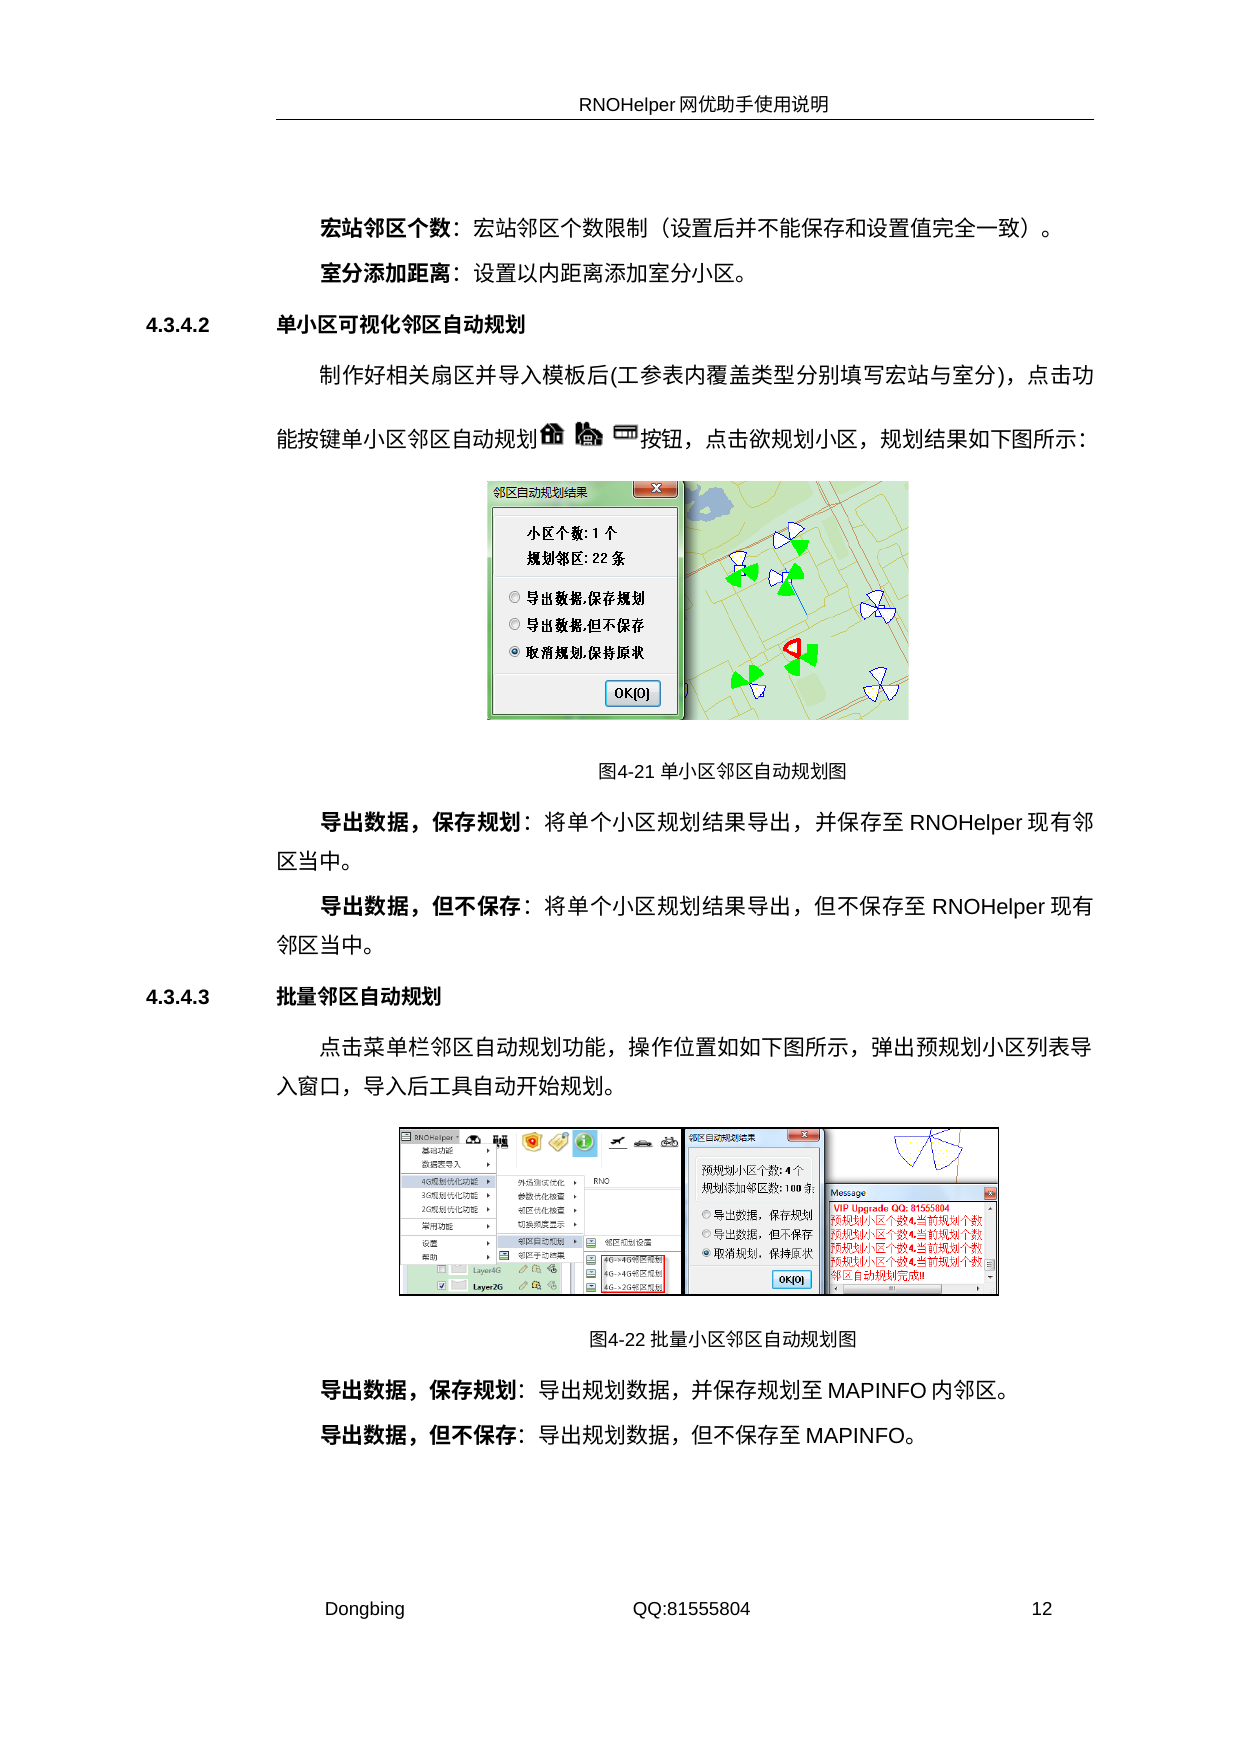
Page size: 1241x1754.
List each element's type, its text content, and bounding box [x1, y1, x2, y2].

text 制作好相关扇区并导入模板后(工参表内覆盖类型分别填写宏站与室分)，点击功能按键单小区邻区自动规划按钮，点击欲规划小区，规划结果如下图所示： [276, 358, 1094, 468]
picture [400, 1129, 681, 1294]
text 宏站邻区个数：宏站邻区个数限制（设置后并不能保存和设置值完全一致）。 [276, 211, 1094, 243]
text 导出数据，保存规划：将单个小区规划结果导出，并保存至RNOHelper现有邻区当中。 [276, 805, 1094, 876]
subtitle 批量邻区自动规划 [146, 979, 1094, 1011]
text 导出数据，但不保存：导出规划数据，但不保存至MAPINFO。 [276, 1418, 1094, 1450]
picture [685, 1129, 998, 1294]
text 点击菜单栏邻区自动规划功能，操作位置如如下图所示，弹出预规划小区列表导入窗口，导入后工具自动开始规划。 [276, 1030, 1094, 1101]
text 室分添加距离：设置以内距离添加室分小区。 [276, 256, 1094, 288]
picture [538, 417, 640, 448]
text 导出数据，但不保存：将单个小区规划结果导出，但不保存至RNOHelper现有邻区当中。 [276, 889, 1094, 960]
picture [487, 481, 909, 720]
subtitle 单小区可视化邻区自动规划 [146, 307, 1094, 339]
text 导出数据，保存规划：导出规划数据，并保存规划至MAPINFO内邻区。 [276, 1373, 1094, 1405]
